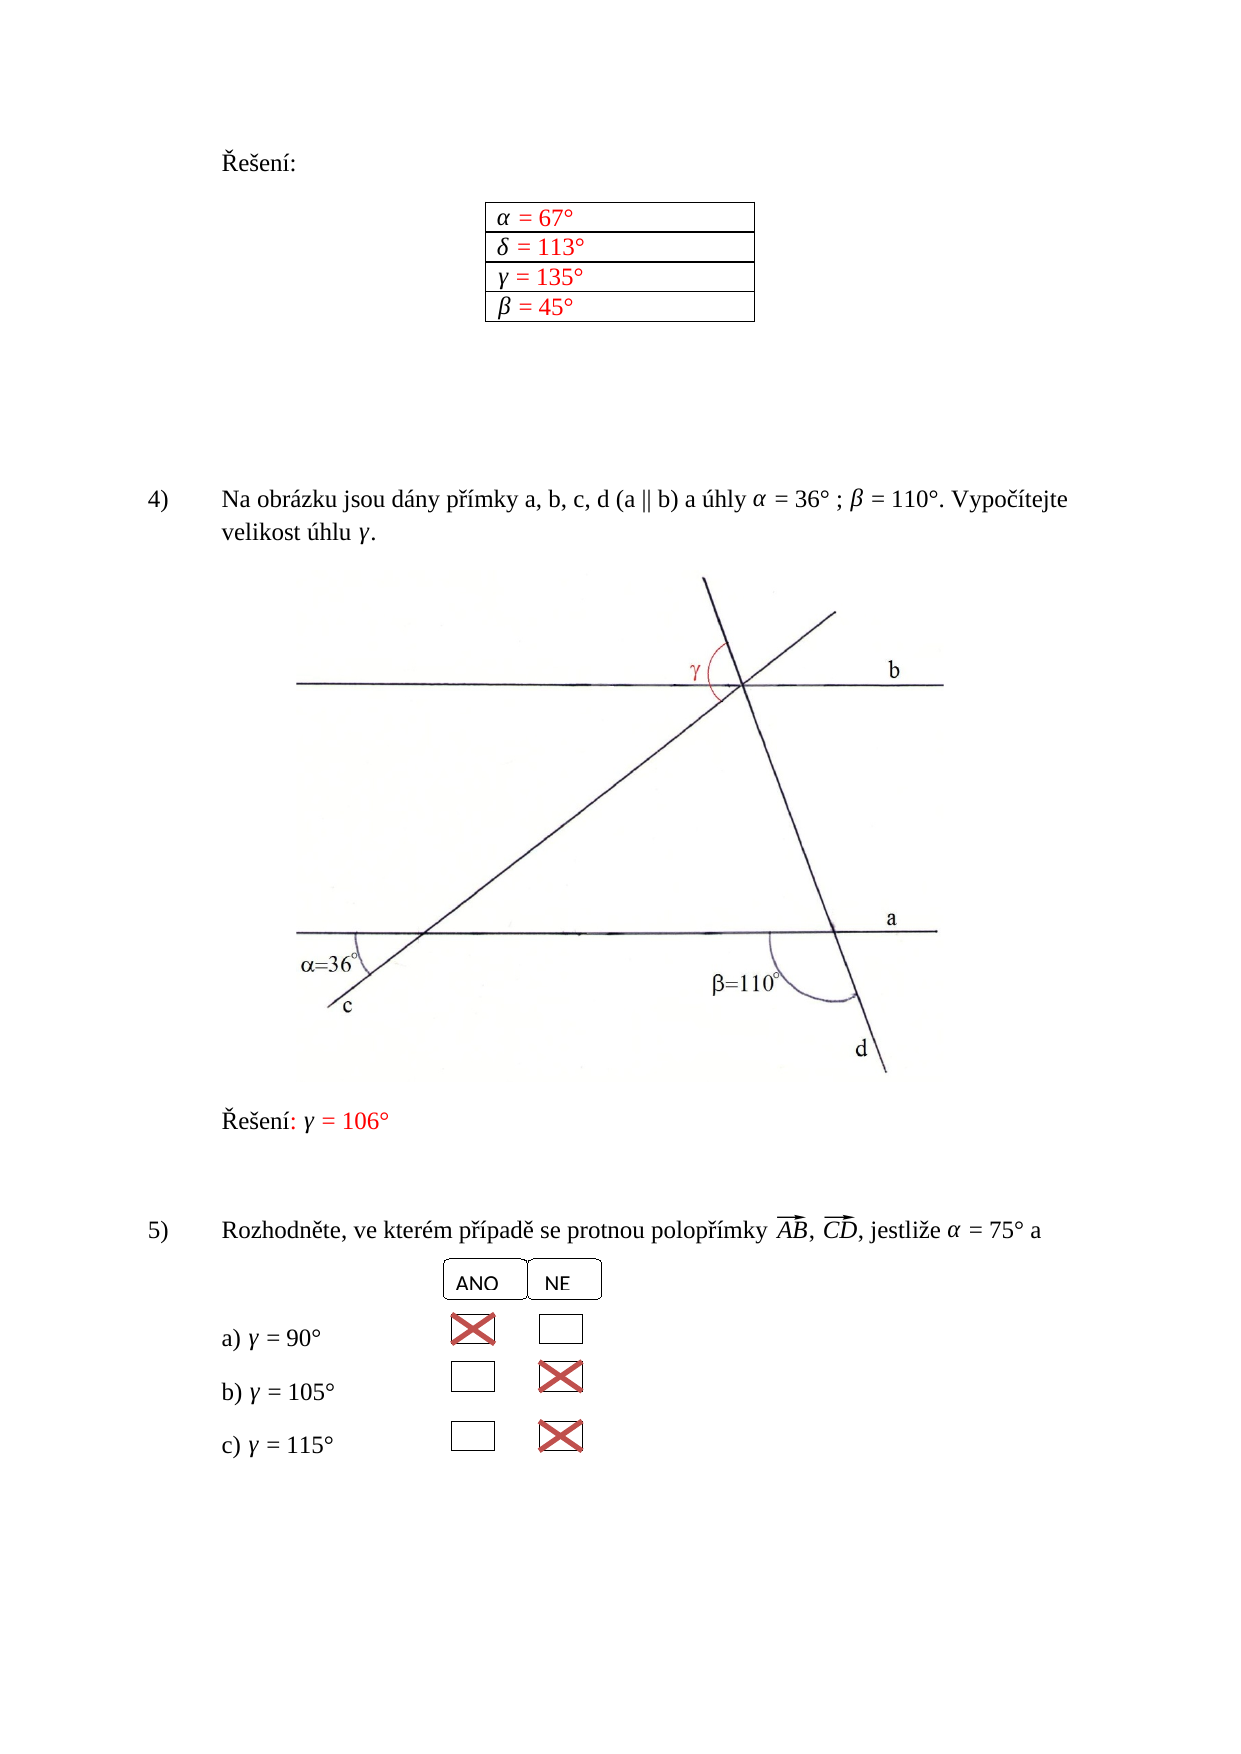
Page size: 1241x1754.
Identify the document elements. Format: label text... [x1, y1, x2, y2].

text a) = 90° [148, 1323, 945, 1352]
text c) = 115° [148, 1431, 945, 1459]
text 5) Rozhodněte, ve kterém případě se protnou polopřímky , , jestliže = 75° a [148, 1214, 1092, 1244]
text Řešení: [148, 148, 1092, 176]
table_header = 67° [486, 203, 754, 231]
text 4) Na obrázku jsou dány přímky a, b, c, d (a || b) a úhly = 36° ; = 110°. Vypočítejte velikost úhlu . [148, 484, 1092, 546]
table_cell = 135° [486, 263, 754, 291]
table_cell = 45° [486, 292, 754, 321]
text b) = 105° [148, 1377, 945, 1405]
picture [296, 570, 944, 1082]
table_cell = 113° [486, 233, 754, 261]
text Řešení: = 106° [148, 1106, 1092, 1135]
